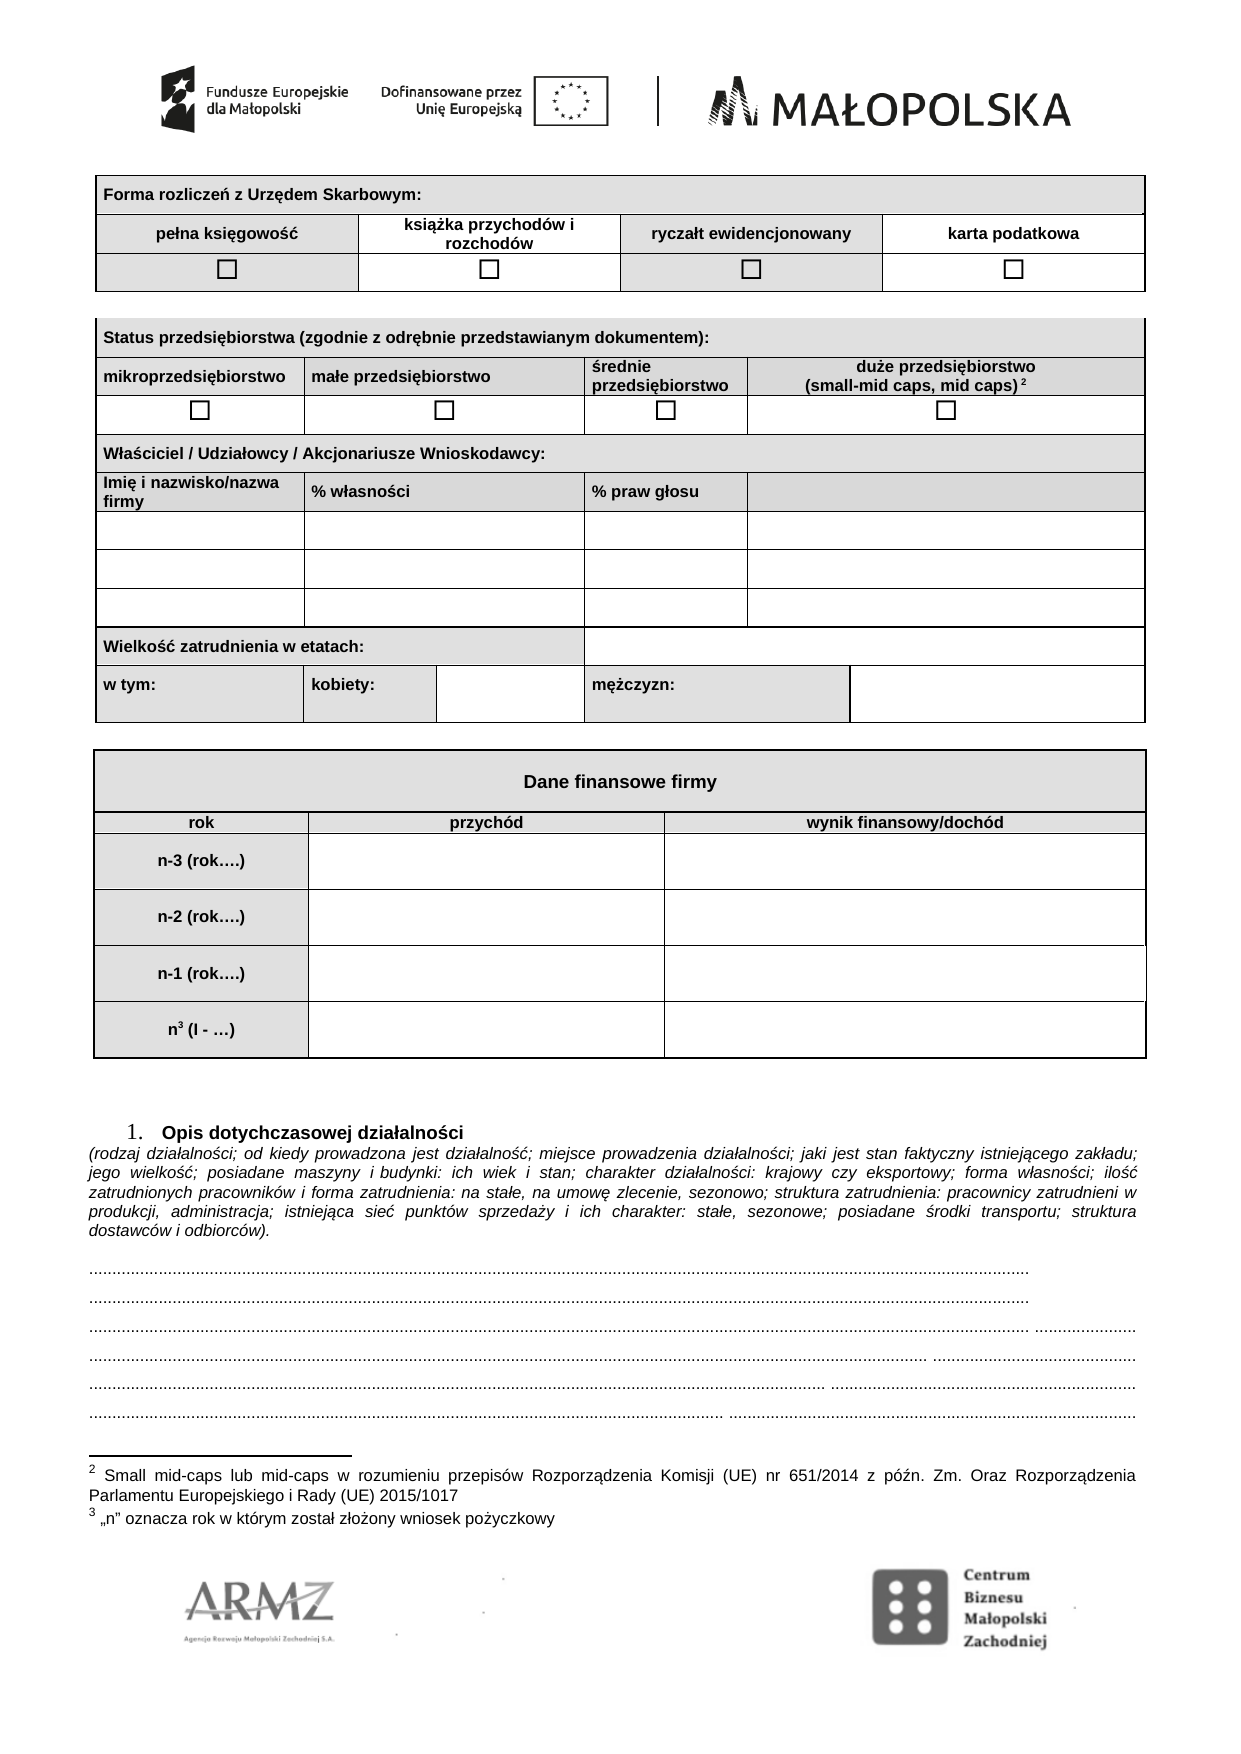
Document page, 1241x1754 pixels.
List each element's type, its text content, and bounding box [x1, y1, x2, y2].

table_cell rok [95, 813, 308, 832]
table_cell [97, 703, 303, 722]
table_cell [665, 1001, 1145, 1057]
table_cell [585, 628, 1144, 664]
table_header Dane finansowe firmy [95, 751, 1145, 811]
table_cell ryczałt ewidencjonowany [621, 215, 882, 253]
table_cell Właściciel / Udziałowcy / Akcjonariusze Wnioskodawcy: [97, 435, 1144, 472]
table_cell n-2 (rok….) [95, 890, 308, 945]
table_cell % praw głosu [585, 473, 747, 511]
table_cell duże przedsiębiorstwo (small-mid caps, mid caps) [748, 358, 1144, 395]
table_cell [305, 550, 584, 588]
table_header Status przedsiębiorstwa (zgodnie z odrębnie przedstawianym dokumentem): [97, 318, 1144, 357]
table_cell [305, 396, 584, 434]
table_cell [97, 589, 304, 626]
table_cell [665, 945, 1146, 1001]
table_cell pełna księgowość [97, 215, 358, 253]
list Opis dotychczasowej działalności [126, 1118, 1137, 1144]
table_cell [97, 254, 358, 291]
table_cell [309, 890, 664, 945]
table_cell średnie przedsiębiorstwo [585, 358, 747, 395]
table_cell [309, 834, 664, 888]
table_cell [304, 703, 436, 722]
table_cell [437, 703, 584, 722]
table_cell Imię i nazwisko/nazwa firmy [97, 473, 304, 511]
table_cell [748, 396, 1144, 434]
table_cell % własności [305, 473, 584, 511]
table_cell [748, 589, 1144, 626]
table_cell [883, 254, 1144, 291]
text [89, 1288, 1137, 1422]
table_cell [585, 396, 747, 434]
table_cell [309, 1002, 664, 1057]
table_cell [621, 254, 882, 291]
table_cell [97, 512, 304, 549]
table_cell [305, 589, 584, 626]
table_cell [585, 512, 747, 549]
table_cell mikroprzedsiębiorstwo [97, 358, 304, 395]
table_cell Forma rozliczeń z Urzędem Skarbowym: [97, 176, 1144, 213]
text (rodzaj działalności; od kiedy prowadzona jest działalność; miejsce prowadzenia działalności; jaki jest stan faktyczny istniejącego zakładu; jego wielkość; posiadane maszyny i budynki: ich wiek i stan; charakter działalności: krajowy czy eksportowy; forma własności; ilość zatrudnionych pracowników i forma zatrudnienia: na stałe, na umowę zlecenie, sezonowo; struktura zatrudnienia: pracownicy zatrudnieni w produkcji, administracja; istniejąca sieć punktów sprzedaży i ich charakter: stałe, sezonowe; posiadane środki transportu; struktura dostawców i odbiorców). [89, 1144, 1137, 1240]
table_cell w tym: [97, 666, 303, 703]
table_cell [585, 703, 849, 722]
table_cell książka przychodów i rozchodów [359, 215, 620, 253]
table_cell [97, 550, 304, 588]
table_cell [585, 589, 747, 626]
table_cell kobiety: [304, 666, 436, 703]
table_cell [585, 550, 747, 588]
table_cell [305, 512, 584, 549]
table_cell [851, 703, 1144, 722]
table_cell wynik finansowy/dochód [665, 813, 1145, 832]
table_cell [748, 473, 1144, 511]
table_cell [437, 666, 584, 703]
table_cell Wielkość zatrudnienia w etatach: [97, 628, 584, 664]
table_cell [665, 890, 1145, 945]
table_cell [665, 834, 1145, 888]
table_cell n-1 (rok….) [95, 946, 308, 1001]
table_cell małe przedsiębiorstwo [305, 358, 584, 395]
table_cell [97, 396, 304, 434]
table_cell [309, 946, 664, 1001]
table_cell [851, 666, 1144, 703]
table_cell n (I - …) [95, 1002, 308, 1057]
table_cell n-3 (rok….) [95, 834, 308, 888]
table_cell [748, 512, 1144, 549]
table_cell [359, 254, 620, 291]
table_cell mężczyzn: [585, 666, 849, 703]
table_cell przychód [309, 813, 664, 832]
table_cell karta podatkowa [883, 215, 1144, 253]
table_cell [748, 550, 1144, 588]
text ........................................................................................................................................................................................................... [89, 1259, 1137, 1278]
